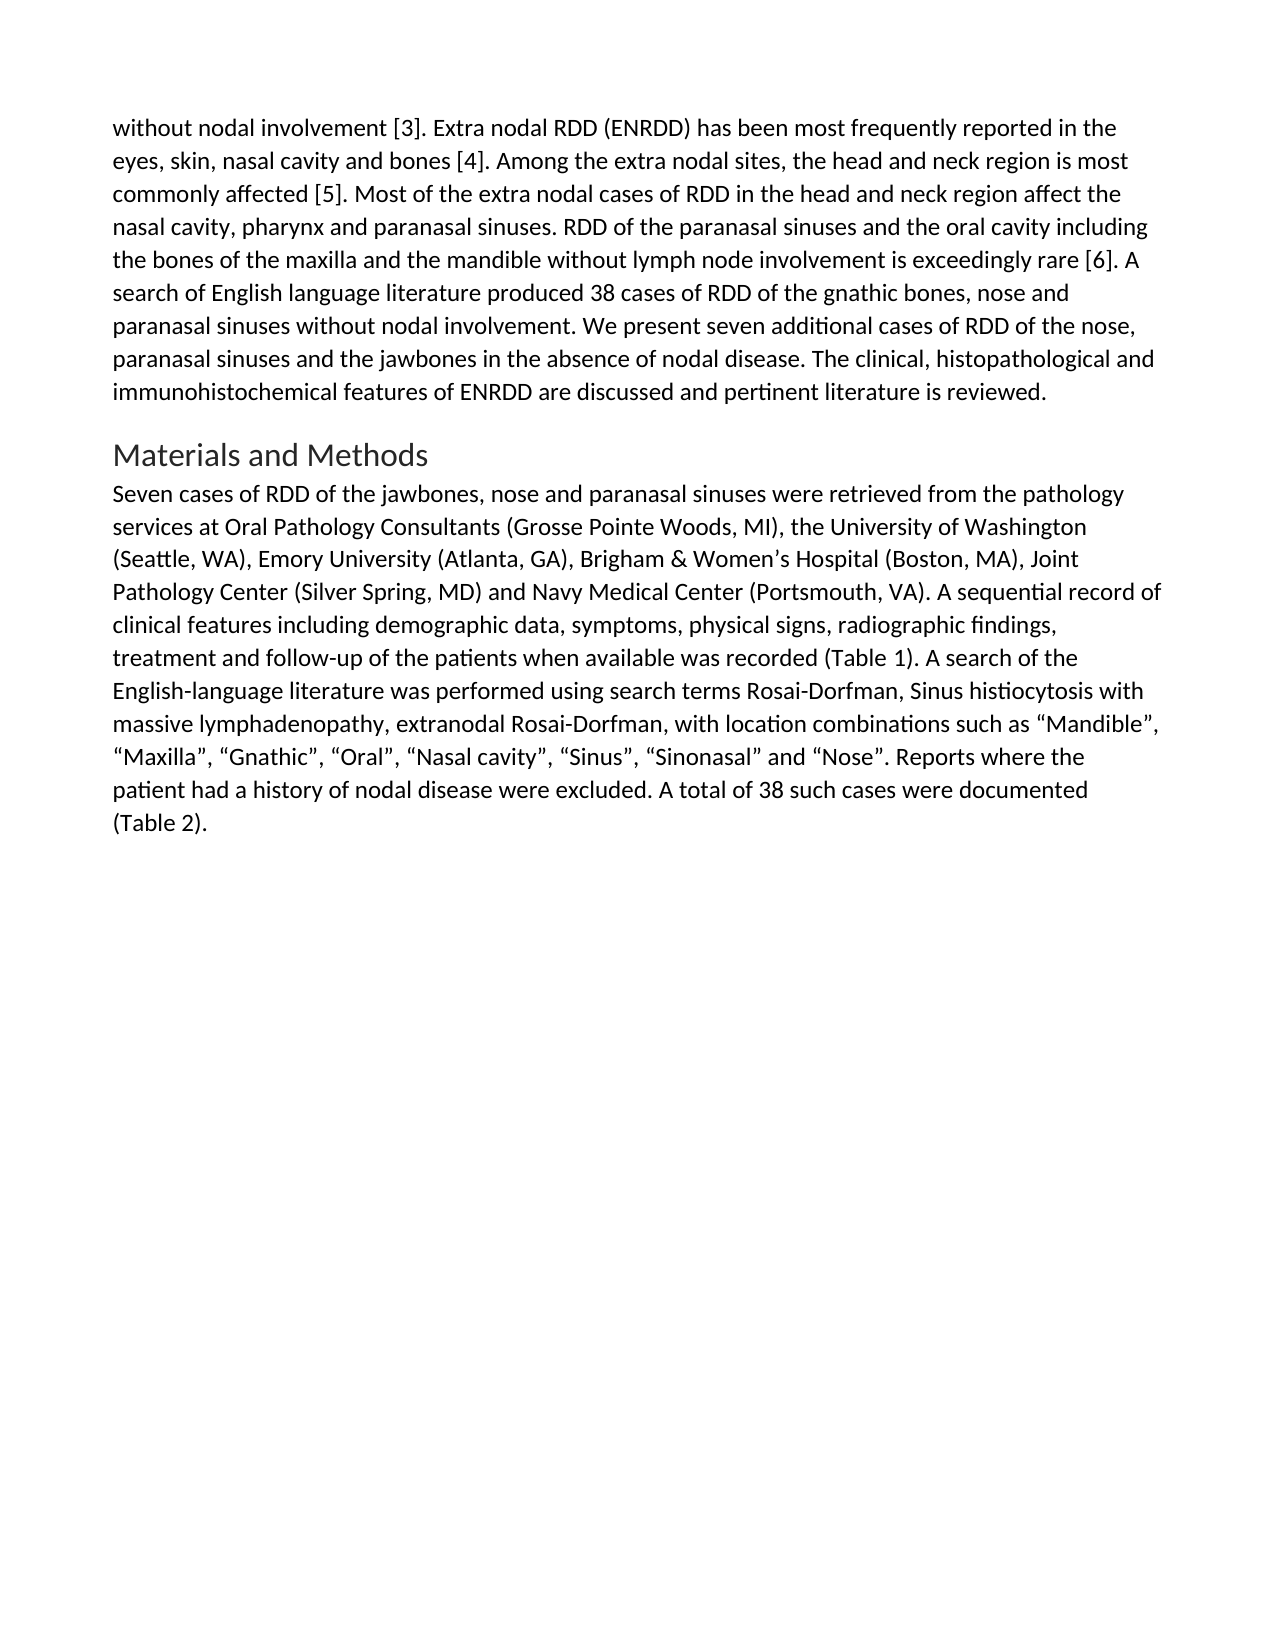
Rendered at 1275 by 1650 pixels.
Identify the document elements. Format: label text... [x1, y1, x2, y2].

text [112, 112, 1162, 406]
text Seven cases of RDD of the jawbones, nose and paranasal sinuses were retrieved from the pathology services at Oral Pathology Consultants (Grosse Pointe Woods, MI), the University of Washington (Seattle, WA), Emory University (Atlanta, GA), Brigham & Women’s Hospital (Boston, MA), Joint Pathology Center (Silver Spring, MD) and Navy Medical Center (Portsmouth, VA). A sequential record of clinical features including demographic data, symptoms, physical signs, radiographic findings, treatment and follow-up of the patients when available was recorded (Table 1). A search of the English-language literature was performed using search terms Rosai-Dorfman, Sinus histiocytosis with massive lymphadenopathy, extranodal Rosai-Dorfman, with location combinations such as “Mandible”, “Maxilla”, “Gnathic”, “Oral”, “Nasal cavity”, “Sinus”, “Sinonasal” and “Nose”. Reports where the patient had a history of nodal disease were excluded. A total of 38 such cases were documented (Table 2). [112, 478, 1162, 837]
subtitle Materials and Methods [112, 434, 1162, 474]
